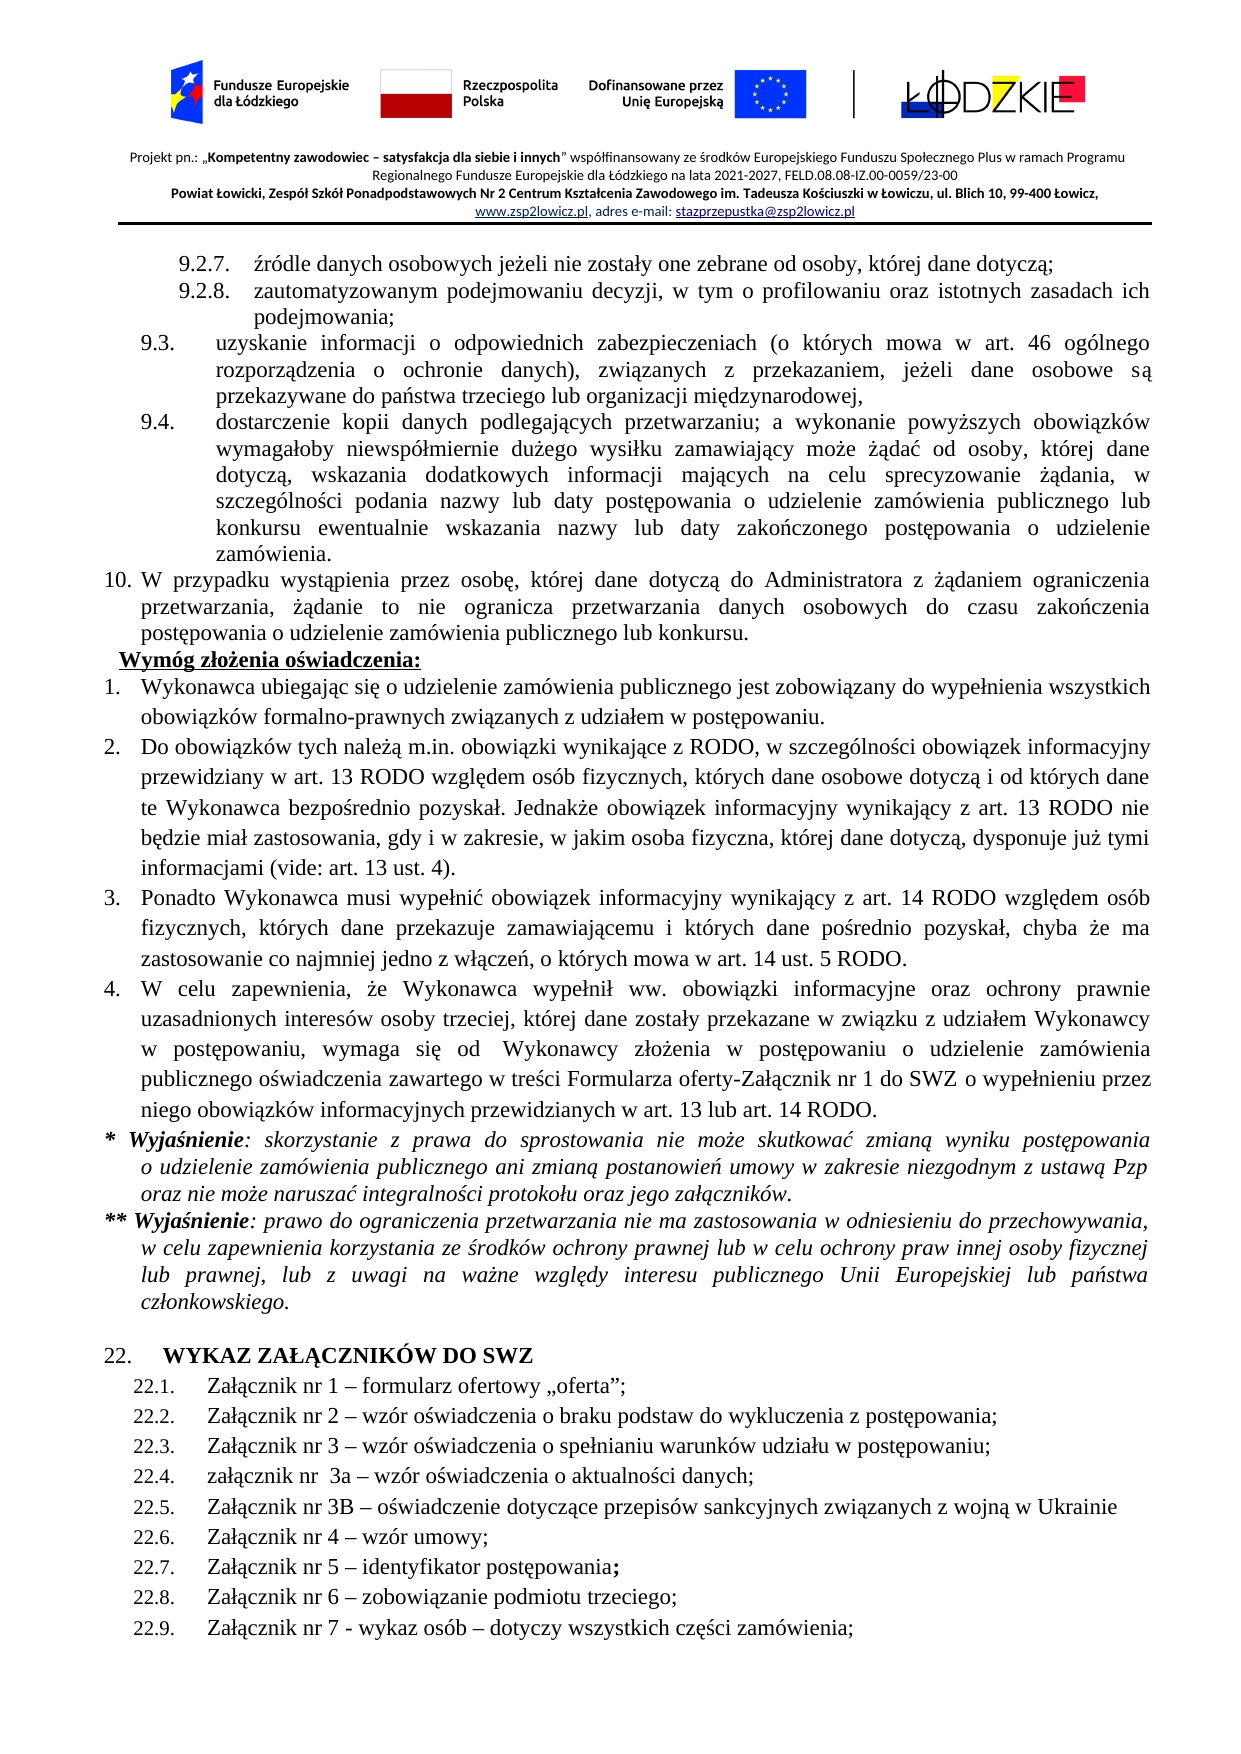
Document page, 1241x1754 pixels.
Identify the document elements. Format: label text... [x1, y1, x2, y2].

list Załącznik nr 1 – formularz ofertowy „oferta”; [133, 1372, 1137, 1398]
list Załącznik nr 5 – identyfikator postępowania; [133, 1553, 1137, 1579]
list WYKAZ ZAŁĄCZNIKÓW DO SWZ [103, 1342, 1152, 1368]
picture [155, 44, 1100, 140]
list załącznik nr 3a – wzór oświadczenia o aktualności danych; [133, 1463, 1137, 1489]
text ** Wyjaśnienie: prawo do ograniczenia przetwarzania nie ma zastosowania w odniesieniu do przechowywania, w celu zapewnienia korzystania ze środków ochrony prawnej lub w celu ochrony praw innej osoby fizycznej lub prawnej, lub z uwagi na ważne względy interesu publicznego Unii Europejskiej lub państwa członkowskiego. [103, 1207, 1152, 1315]
list Załącznik nr 4 – wzór umowy; [133, 1523, 1137, 1549]
list Wykonawca ubiegając się o udzielenie zamówienia publicznego jest zobowiązany do wypełnienia wszystkich obowiązków formalno-prawnych związanych z udziałem w postępowaniu. [103, 673, 1152, 729]
text * Wyjaśnienie: skorzystanie z prawa do sprostowania nie może skutkować zmianą wyniku postępowania o udzielenie zamówienia publicznego ani zmianą postanowień umowy w zakresie niezgodnym z ustawą Pzp oraz nie może naruszać integralności protokołu oraz jego załączników. [103, 1126, 1152, 1206]
list Załącznik nr 2 – wzór oświadczenia o braku podstaw do wykluczenia z postępowania; [133, 1402, 1137, 1428]
text Wymóg złożenia oświadczenia: [118, 646, 1152, 672]
list uzyskanie informacji o odpowiednich zabezpieczeniach (o których mowa w art. 46 ogólnego rozporządzenia o ochronie danych), związanych z przekazaniem, jeżeli dane osobowe są przekazywane do państwa trzeciego lub organizacji międzynarodowej, [141, 329, 1152, 408]
list zautomatyzowanym podejmowaniu decyzji, w tym o profilowaniu oraz istotnych zasadach ich podejmowania; [178, 277, 1152, 329]
list W przypadku wystąpienia przez osobę, której dane dotyczą do Administratora z żądaniem ograniczenia przetwarzania, żądanie to nie ogranicza przetwarzania danych osobowych do czasu zakończenia postępowania o udzielenie zamówienia publicznego lub konkursu. [103, 567, 1152, 646]
list Załącznik nr 3B – oświadczenie dotyczące przepisów sankcyjnych związanych z wojną w Ukrainie [133, 1493, 1137, 1519]
list W celu zapewnienia, że Wykonawca wypełnił ww. obowiązki informacyjne oraz ochrony prawnie uzasadnionych interesów osoby trzeciej, której dane zostały przekazane w związku z udziałem Wykonawcy w postępowaniu, wymaga się od Wykonawcy złożenia w postępowaniu o udzielenie zamówienia publicznego oświadczenia zawartego w treści Formularza oferty-Załącznik nr 1 do SWZ o wypełnieniu przez niego obowiązków informacyjnych przewidzianych w art. 13 lub art. 14 RODO. [103, 975, 1152, 1122]
list Do obowiązków tych należą m.in. obowiązki wynikające z RODO, w szczególności obowiązek informacyjny przewidziany w art. 13 RODO względem osób fizycznych, których dane osobowe dotyczą i od których dane te Wykonawca bezpośrednio pozyskał. Jednakże obowiązek informacyjny wynikający z art. 13 RODO nie będzie miał zastosowania, gdy i w zakresie, w jakim osoba fizyczna, której dane dotyczą, dysponuje już tymi informacjami (vide: art. 13 ust. 4). [103, 733, 1152, 880]
list źródle danych osobowych jeżeli nie zostały one zebrane od osoby, której dane dotyczą; [178, 250, 1152, 277]
list Załącznik nr 3 – wzór oświadczenia o spełnianiu warunków udziału w postępowaniu; [133, 1432, 1137, 1459]
list Załącznik nr 6 – zobowiązanie podmiotu trzeciego; [133, 1583, 1137, 1610]
list Załącznik nr 7 - wykaz osób – dotyczy wszystkich części zamówienia; [133, 1614, 1137, 1640]
list Ponadto Wykonawca musi wypełnić obowiązek informacyjny wynikający z art. 14 RODO względem osób fizycznych, których dane przekazuje zamawiającemu i których dane pośrednio pozyskał, chyba że ma zastosowanie co najmniej jedno z włączeń, o których mowa w art. 14 ust. 5 RODO. [103, 884, 1152, 971]
list dostarczenie kopii danych podlegających przetwarzaniu; a wykonanie powyższych obowiązków wymagałoby niewspółmiernie dużego wysiłku zamawiający może żądać od osoby, której dane dotyczą, wskazania dodatkowych informacji mających na celu sprecyzowanie żądania, w szczególności podania nazwy lub daty postępowania o udzielenie zamówienia publicznego lub konkursu ewentualnie wskazania nazwy lub daty zakończonego postępowania o udzielenie zamówienia. [141, 408, 1152, 567]
